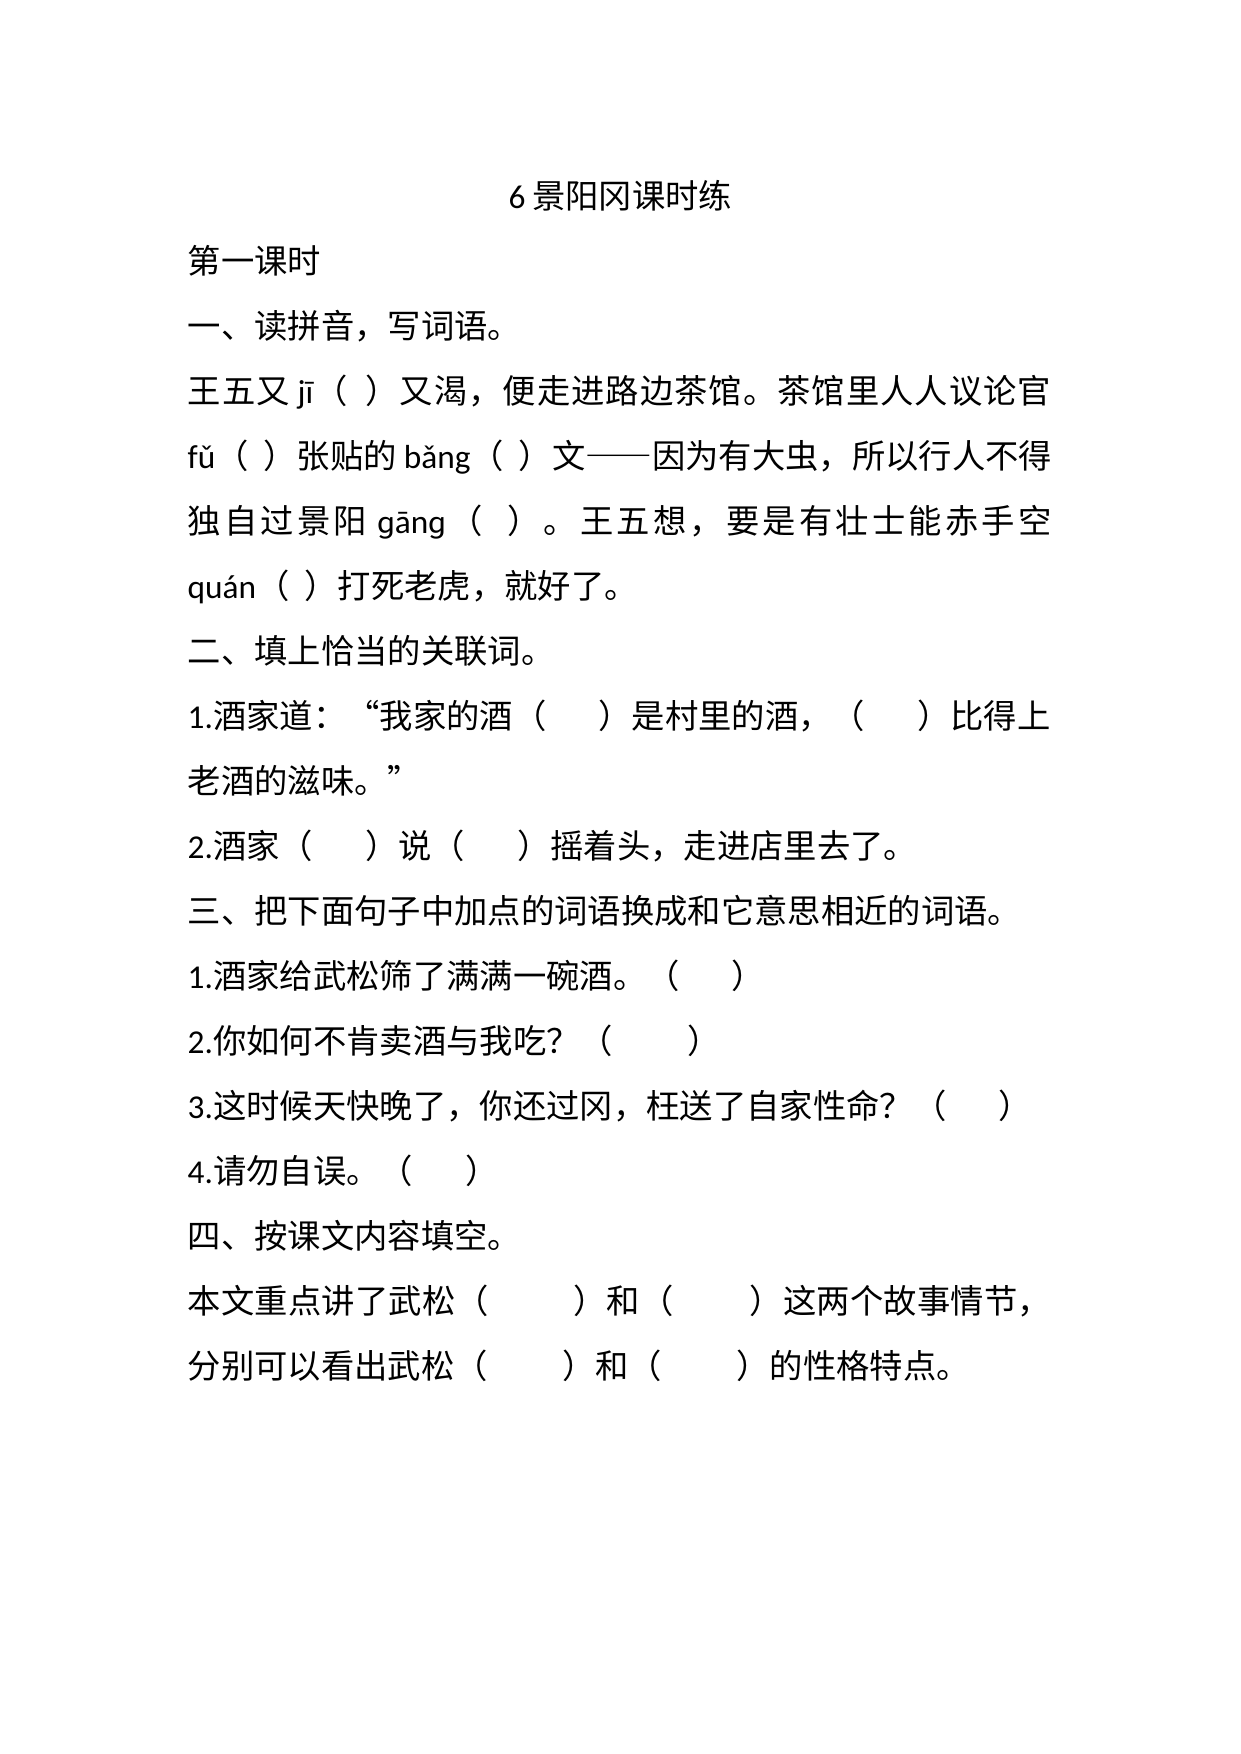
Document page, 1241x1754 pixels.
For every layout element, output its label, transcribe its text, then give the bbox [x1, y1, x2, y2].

text 6景阳冈课时练 [187, 162, 1053, 227]
text 王五又jī（ ）又渴，便走进路边茶馆。茶馆里人人议论官fǔ（ ）张贴的bǎng（ ）文——因为有大虫，所以行人不得独自过景阳ɡānɡ（ ）。王五想，要是有壮士能赤手空quán（ ）打死老虎，就好了。 [187, 357, 1053, 617]
text 3.这时候天快晚了，你还过冈，枉送了自家性命？（ ） [187, 1072, 1053, 1137]
text 第一课时 [187, 227, 1053, 292]
text 二、填上恰当的关联词。 [187, 617, 1053, 682]
text 四、按课文内容填空。 [187, 1202, 1053, 1267]
text 一、读拼音，写词语。 [187, 292, 1053, 357]
text 2.酒家（ ）说（ ）摇着头，走进店里去了。 [187, 812, 1053, 877]
text 2.你如何不肯卖酒与我吃？（ ） [187, 1007, 1053, 1072]
text 1.酒家给武松筛了满满一碗酒。（ ） [187, 942, 1053, 1007]
text 1.酒家道：“我家的酒（ ）是村里的酒，（ ）比得上老酒的滋味。” [187, 682, 1053, 812]
text 本文重点讲了武松（ ）和（ ）这两个故事情节，分别可以看出武松（ ）和（ ）的性格特点。 [187, 1267, 1053, 1397]
text 4.请勿自误。（ ） [187, 1137, 1053, 1202]
text 三、把下面句子中加点的词语换成和它意思相近的词语。 [187, 877, 1053, 942]
